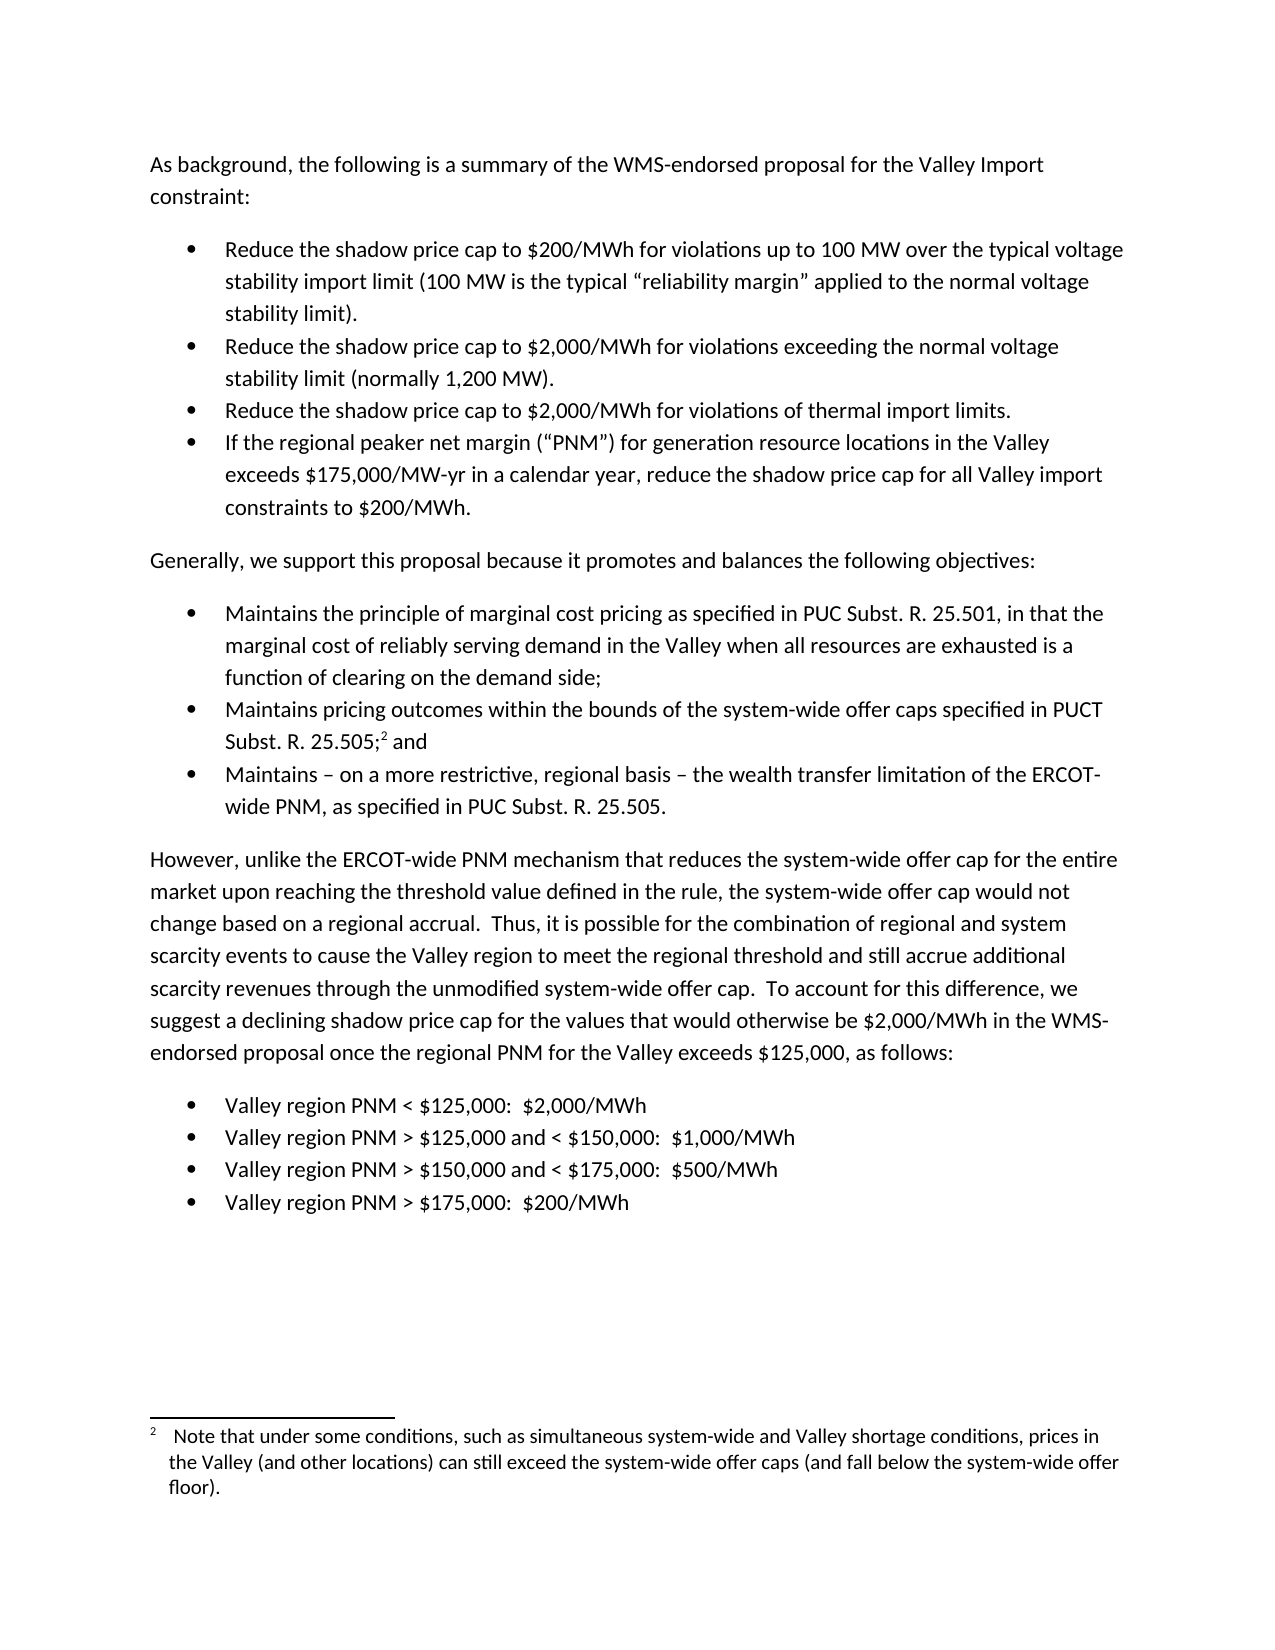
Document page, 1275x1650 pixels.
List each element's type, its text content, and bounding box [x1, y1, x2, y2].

list If the regional peaker net margin (“PNM”) for generation resource locations in the Valley exceeds $175,000/MW-yr in a calendar year, reduce the shadow price cap for all Valley import constraints to $200/MWh. [187, 428, 1125, 521]
list Maintains pricing outcomes within the bounds of the system-wide offer caps specified in PUCT Subst. R. 25.505; and [187, 695, 1125, 756]
list Reduce the shadow price cap to $200/MWh for violations up to 100 MW over the typical voltage stability import limit (100 MW is the typical “reliability margin” applied to the normal voltage stability limit). [187, 235, 1125, 328]
list Valley region PNM > $150,000 and < $175,000: $500/MWh [187, 1155, 1125, 1183]
text Generally, we support this proposal because it promotes and balances the following objectives: [150, 546, 1125, 574]
text As background, the following is a summary of the WMS-endorsed proposal for the Valley Import constraint: [150, 150, 1125, 210]
list Valley region PNM > $175,000: $200/MWh [187, 1188, 1125, 1216]
list Maintains the principle of marginal cost pricing as specified in PUC Subst. R. 25.501, in that the marginal cost of reliably serving demand in the Valley when all resources are exhausted is a function of clearing on the demand side; [187, 599, 1125, 691]
list Reduce the shadow price cap to $2,000/MWh for violations exceeding the normal voltage stability limit (normally 1,200 MW). [187, 332, 1125, 392]
list Maintains – on a more restrictive, regional basis – the wealth transfer limitation of the ERCOT-wide PNM, as specified in PUC Subst. R. 25.505. [187, 760, 1125, 820]
list Valley region PNM > $125,000 and < $150,000: $1,000/MWh [187, 1123, 1125, 1151]
list Valley region PNM < $125,000: $2,000/MWh [187, 1091, 1125, 1119]
text However, unlike the ERCOT-wide PNM mechanism that reduces the system-wide offer cap for the entire market upon reaching the threshold value defined in the rule, the system-wide offer cap would not change based on a regional accrual. Thus, it is possible for the combination of regional and system scarcity events to cause the Valley region to meet the regional threshold and still accrue additional scarcity revenues through the unmodified system-wide offer cap. To account for this difference, we suggest a declining shadow price cap for the values that would otherwise be $2,000/MWh in the WMS-endorsed proposal once the regional PNM for the Valley exceeds $125,000, as follows: [150, 845, 1125, 1066]
list Reduce the shadow price cap to $2,000/MWh for violations of thermal import limits. [187, 396, 1125, 424]
